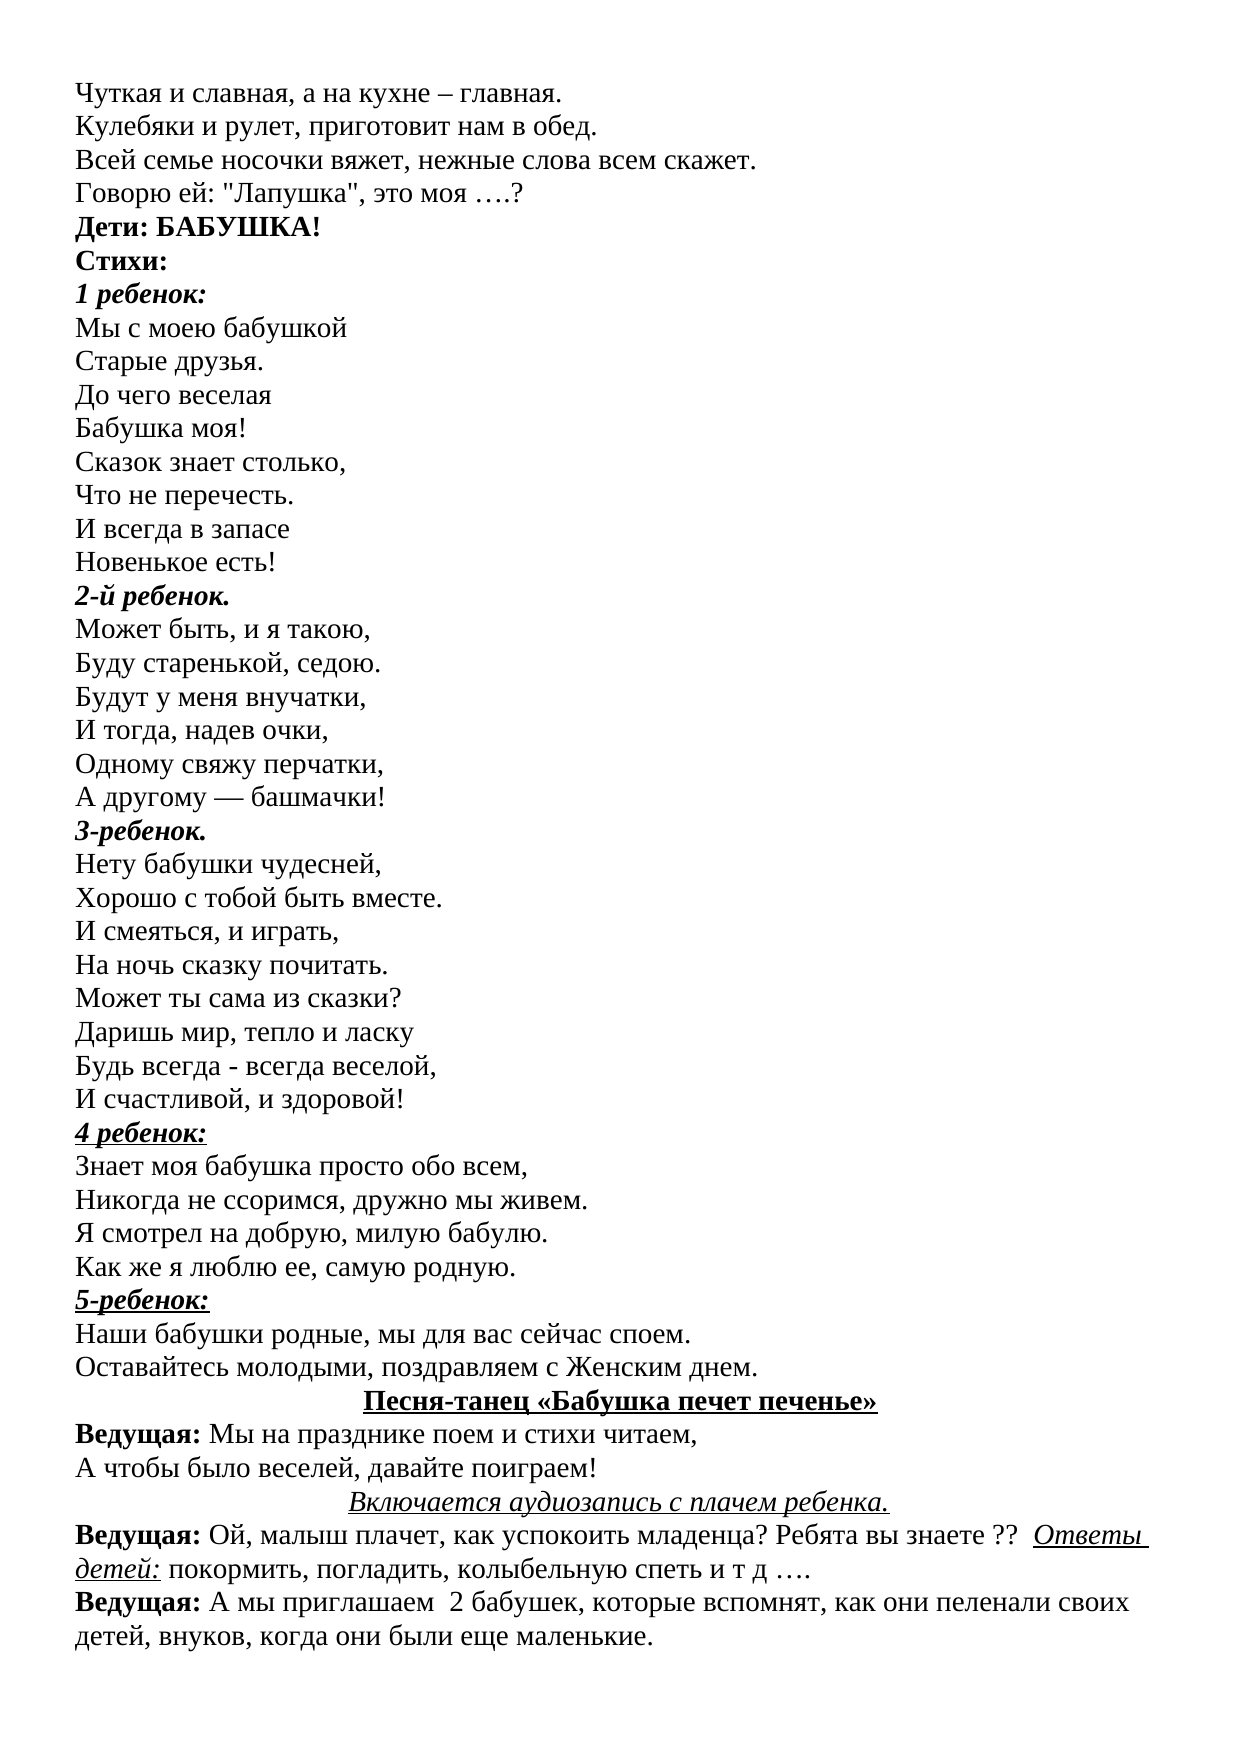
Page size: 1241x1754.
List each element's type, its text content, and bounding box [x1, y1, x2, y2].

text Знает моя бабушка просто обо всем, [75, 1148, 1165, 1182]
text И счастливой, и здоровой! [75, 1081, 1165, 1115]
text Нету бабушки чудесней, [75, 846, 1165, 880]
text Включается аудиозапись с плачем ребенка. [75, 1484, 1165, 1517]
text Даришь мир, тепло и ласку [75, 1014, 1165, 1048]
text Хорошо с тобой быть вместе. [75, 880, 1165, 913]
text А чтобы было веселей, давайте поиграем! [75, 1450, 1165, 1484]
text 1 ребенок: [75, 276, 1165, 310]
text 5-ребенок: [75, 1282, 1165, 1316]
text Как же я люблю ее, самую родную. [75, 1249, 1165, 1282]
text Оставайтесь молодыми, поздравляем с Женским днем. [75, 1349, 1165, 1383]
text Мы с моею бабушкой Старые друзья. До чего веселая Бабушка моя! Сказок знает столько, Что не перечесть. И всегда в запасе Новенькое есть! 2-й ребенок. Может быть, и я такою, Буду старенькой, седою. Будут у меня внучатки, И тогда, надев очки, Одному свяжу перчатки, А другому — башмачки! [75, 310, 1165, 813]
text Будь всегда - всегда веселой, [75, 1048, 1165, 1081]
text Дети: БАБУШКА! [75, 209, 1165, 243]
text Может ты сама из сказки? [75, 981, 1165, 1014]
text И смеяться, и играть, [75, 913, 1165, 947]
text Песня-танец «Бабушка печет печенье» [75, 1383, 1165, 1417]
text Ведущая: Ой, малыш плачет, как успокоить младенца? Ребята вы знаете ?? Ответы детей: покормить, погладить, колыбельную спеть и т д …. [75, 1517, 1165, 1584]
text Стихи: [75, 243, 1165, 276]
text Чуткая и славная, а на кухне – главная. Кулебяки и рулет, приготовит нам в обед. Всей семье носочки вяжет, нежные слова всем скажет. Говорю ей: "Лапушка", это моя ….? [75, 75, 1165, 209]
text Ведущая: А мы приглашаем 2 бабушек, которые вспомнят, как они пеленали своих детей, внуков, когда они были еще маленькие. [75, 1584, 1165, 1651]
text На ночь сказку почитать. [75, 947, 1165, 981]
text Я смотрел на добрую, милую бабулю. [75, 1215, 1165, 1249]
text 4 ребенок: [75, 1115, 1165, 1148]
text Ведущая: Мы на празднике поем и стихи читаем, [75, 1417, 1165, 1450]
text Наши бабушки родные, мы для вас сейчас споем. [75, 1316, 1165, 1349]
text Никогда не ссоримся, дружно мы живем. [75, 1182, 1165, 1215]
text 3-ребенок. [75, 813, 1165, 846]
